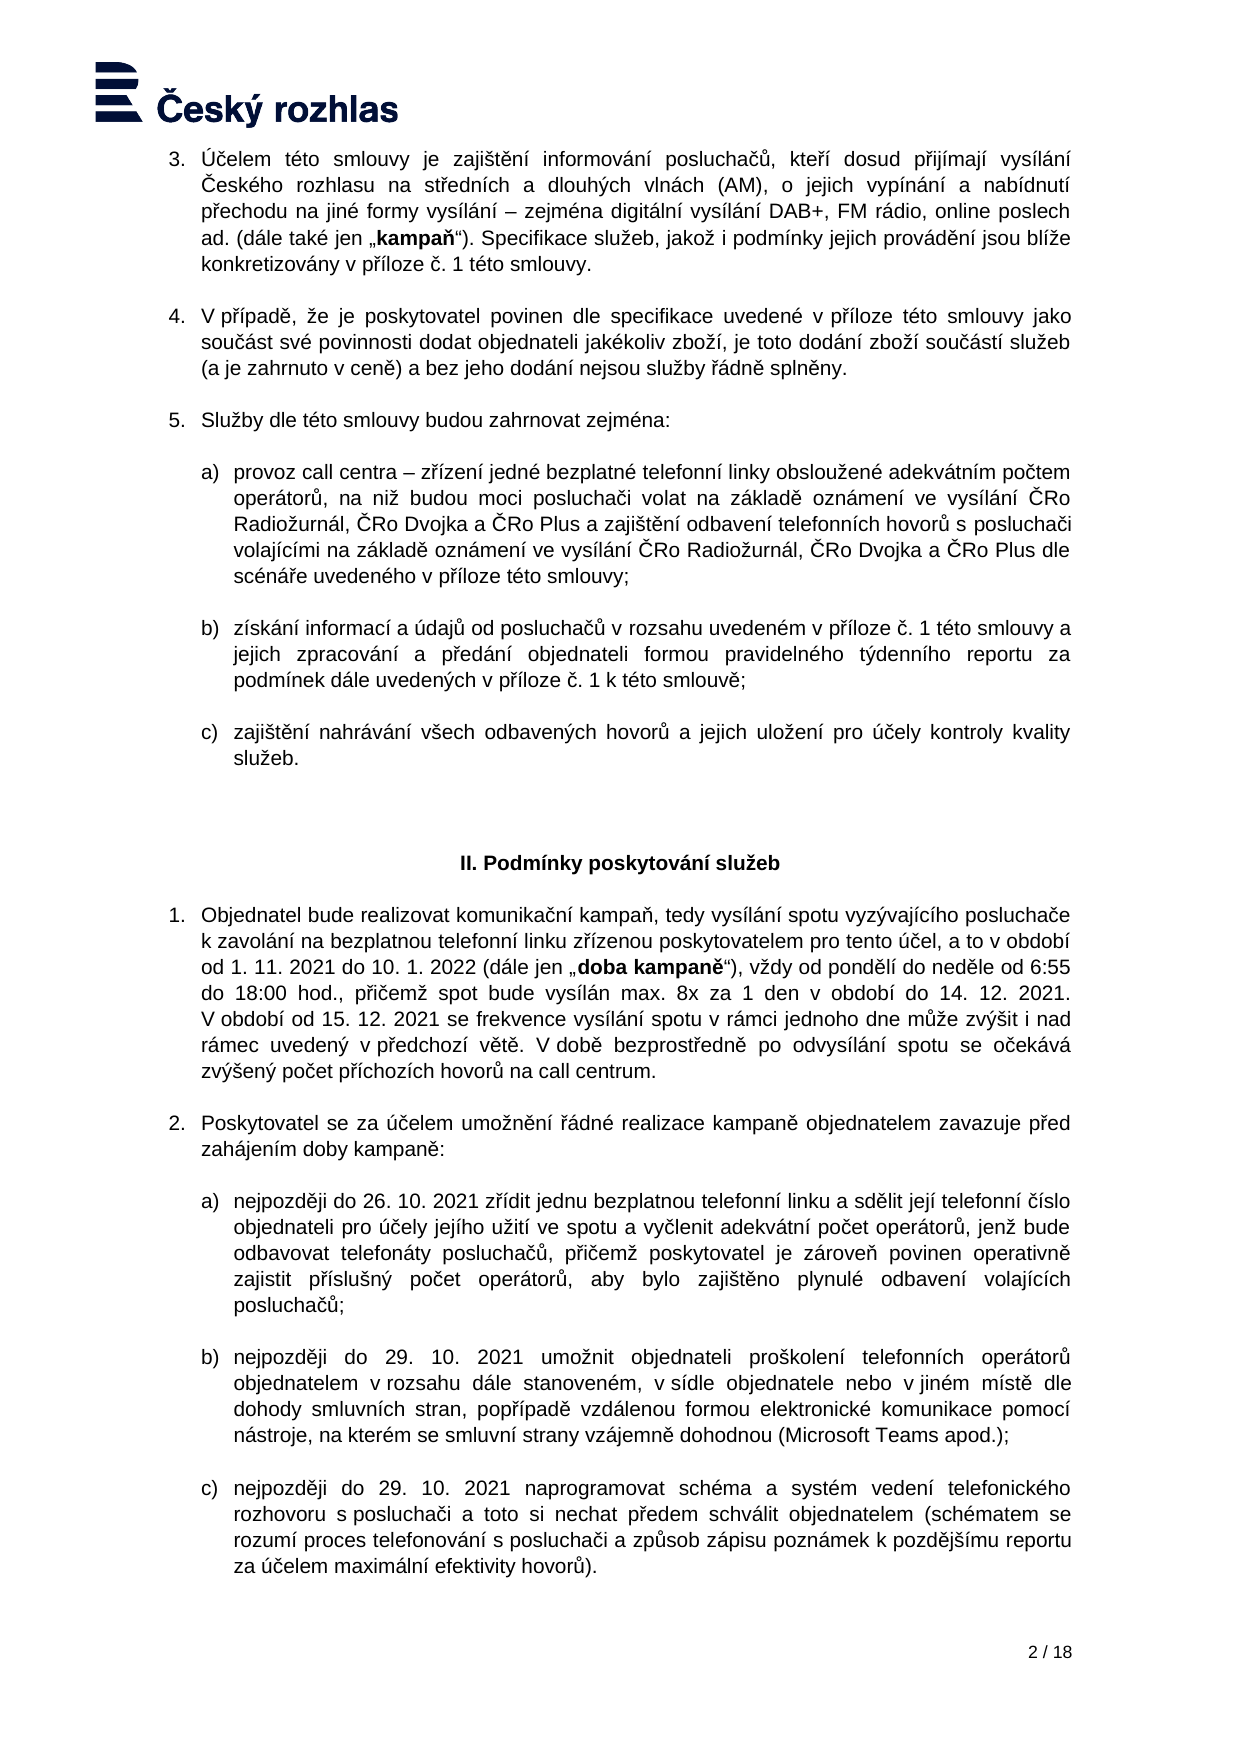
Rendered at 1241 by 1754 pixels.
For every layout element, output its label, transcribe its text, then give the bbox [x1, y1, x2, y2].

list Účelem této smlouvy je zajištění informování posluchačů, kteří dosud přijímají vysílání Českého rozhlasu na středních a dlouhých vlnách (AM), o jejich vypínání a nabídnutí přechodu na jiné formy vysílání – zejména digitální vysílání DAB+, FM rádio, online poslech ad. (dále také jen „kampaň“). Specifikace služeb, jakož i podmínky jejich provádění jsou blíže konkretizovány v příloze č. 1 této smlouvy. [168, 146, 1072, 276]
list V případě, že je poskytovatel povinen dle specifikace uvedené v příloze této smlouvy jako součást své povinnosti dodat objednateli jakékoliv zboží, je toto dodání zboží součástí služeb (a je zahrnuto v ceně) a bez jeho dodání nejsou služby řádně splněny. [168, 302, 1072, 380]
list nejpozději do 26. 10. 2021 zřídit jednu bezplatnou telefonní linku a sdělit její telefonní číslo objednateli pro účely jejího užití ve spotu a vyčlenit adekvátní počet operátorů, jenž bude odbavovat telefonáty posluchačů, přičemž poskytovatel je zároveň povinen operativně zajistit příslušný počet operátorů, aby bylo zajištěno plynulé odbavení volajících posluchačů; [201, 1188, 1072, 1318]
list zajištění nahrávání všech odbavených hovorů a jejich uložení pro účely kontroly kvality služeb. [201, 719, 1072, 771]
list získání informací a údajů od posluchačů v rozsahu uvedeném v příloze č. 1 této smlouvy a jejich zpracování a předání objednateli formou pravidelného týdenního reportu za podmínek dále uvedených v příloze č. 1 k této smlouvě; [201, 615, 1072, 693]
list nejpozději do 29. 10. 2021 umožnit objednateli proškolení telefonních operátorů objednatelem v rozsahu dále stanoveném, v sídle objednatele nebo v jiném místě dle dohody smluvních stran, popřípadě vzdálenou formou elektronické komunikace pomocí nástroje, na kterém se smluvní strany vzájemně dohodnou (Microsoft Teams apod.); [201, 1344, 1072, 1448]
list nejpozději do 29. 10. 2021 naprogramovat schéma a systém vedení telefonického rozhovoru s posluchači a toto si nechat předem schválit objednatelem (schématem se rozumí proces telefonování s posluchači a způsob zápisu poznámek k pozdějšímu reportu za účelem maximální efektivity hovorů). [201, 1474, 1072, 1578]
list Poskytovatel se za účelem umožnění řádné realizace kampaně objednatelem zavazuje před zahájením doby kampaně: [168, 1109, 1072, 1162]
list Služby dle této smlouvy budou zahrnovat zejména: [168, 406, 1072, 432]
list Objednatel bude realizovat komunikační kampaň, tedy vysílání spotu vyzývajícího posluchače k zavolání na bezplatnou telefonní linku zřízenou poskytovatelem pro tento účel, a to v období od 1. 11. 2021 do 10. 1. 2022 (dále jen „doba kampaně“), vždy od pondělí do neděle od 6:55 do 18:00 hod., přičemž spot bude vysílán max. 8x za 1 den v období do 14. 12. 2021. V období od 15. 12. 2021 se frekvence vysílání spotu v rámci jednoho dne může zvýšit i nad rámec uvedený v předchozí větě. V době bezprostředně po odvysílání spotu se očekává zvýšený počet příchozích hovorů na call centrum. [168, 901, 1072, 1083]
subtitle Podmínky poskytování služeb [168, 849, 1072, 875]
list provoz call centra – zřízení jedné bezplatné telefonní linky obsloužené adekvátním počtem operátorů, na niž budou moci posluchači volat na základě oznámení ve vysílání ČRo Radiožurnál, ČRo Dvojka a ČRo Plus a zajištění odbavení telefonních hovorů s posluchači volajícími na základě oznámení ve vysílání ČRo Radiožurnál, ČRo Dvojka a ČRo Plus dle scénáře uvedeného v příloze této smlouvy; [201, 458, 1072, 589]
picture [95, 62, 398, 128]
